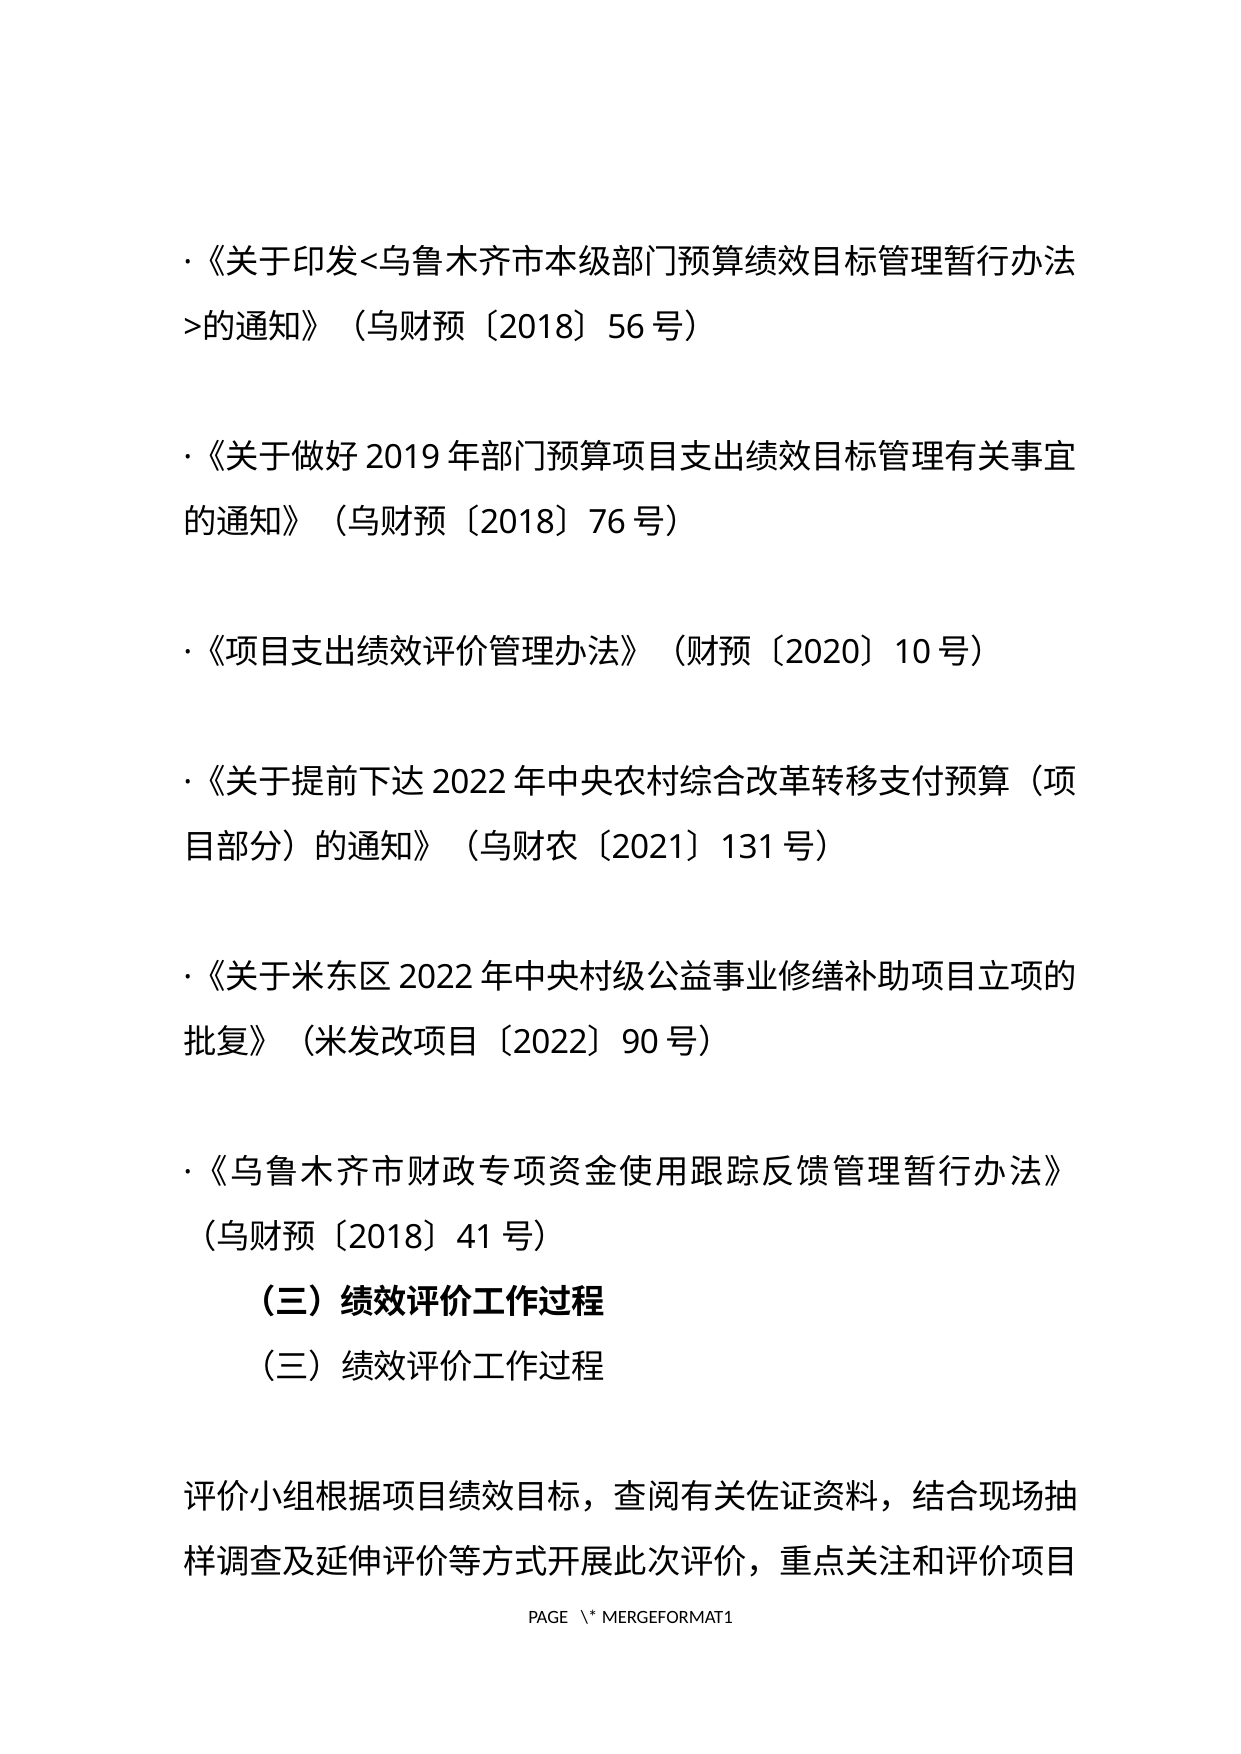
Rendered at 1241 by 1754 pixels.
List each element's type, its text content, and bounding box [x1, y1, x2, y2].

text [183, 1332, 1078, 1592]
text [183, 162, 1078, 1267]
text （三）绩效评价工作过程 [183, 1267, 1078, 1332]
